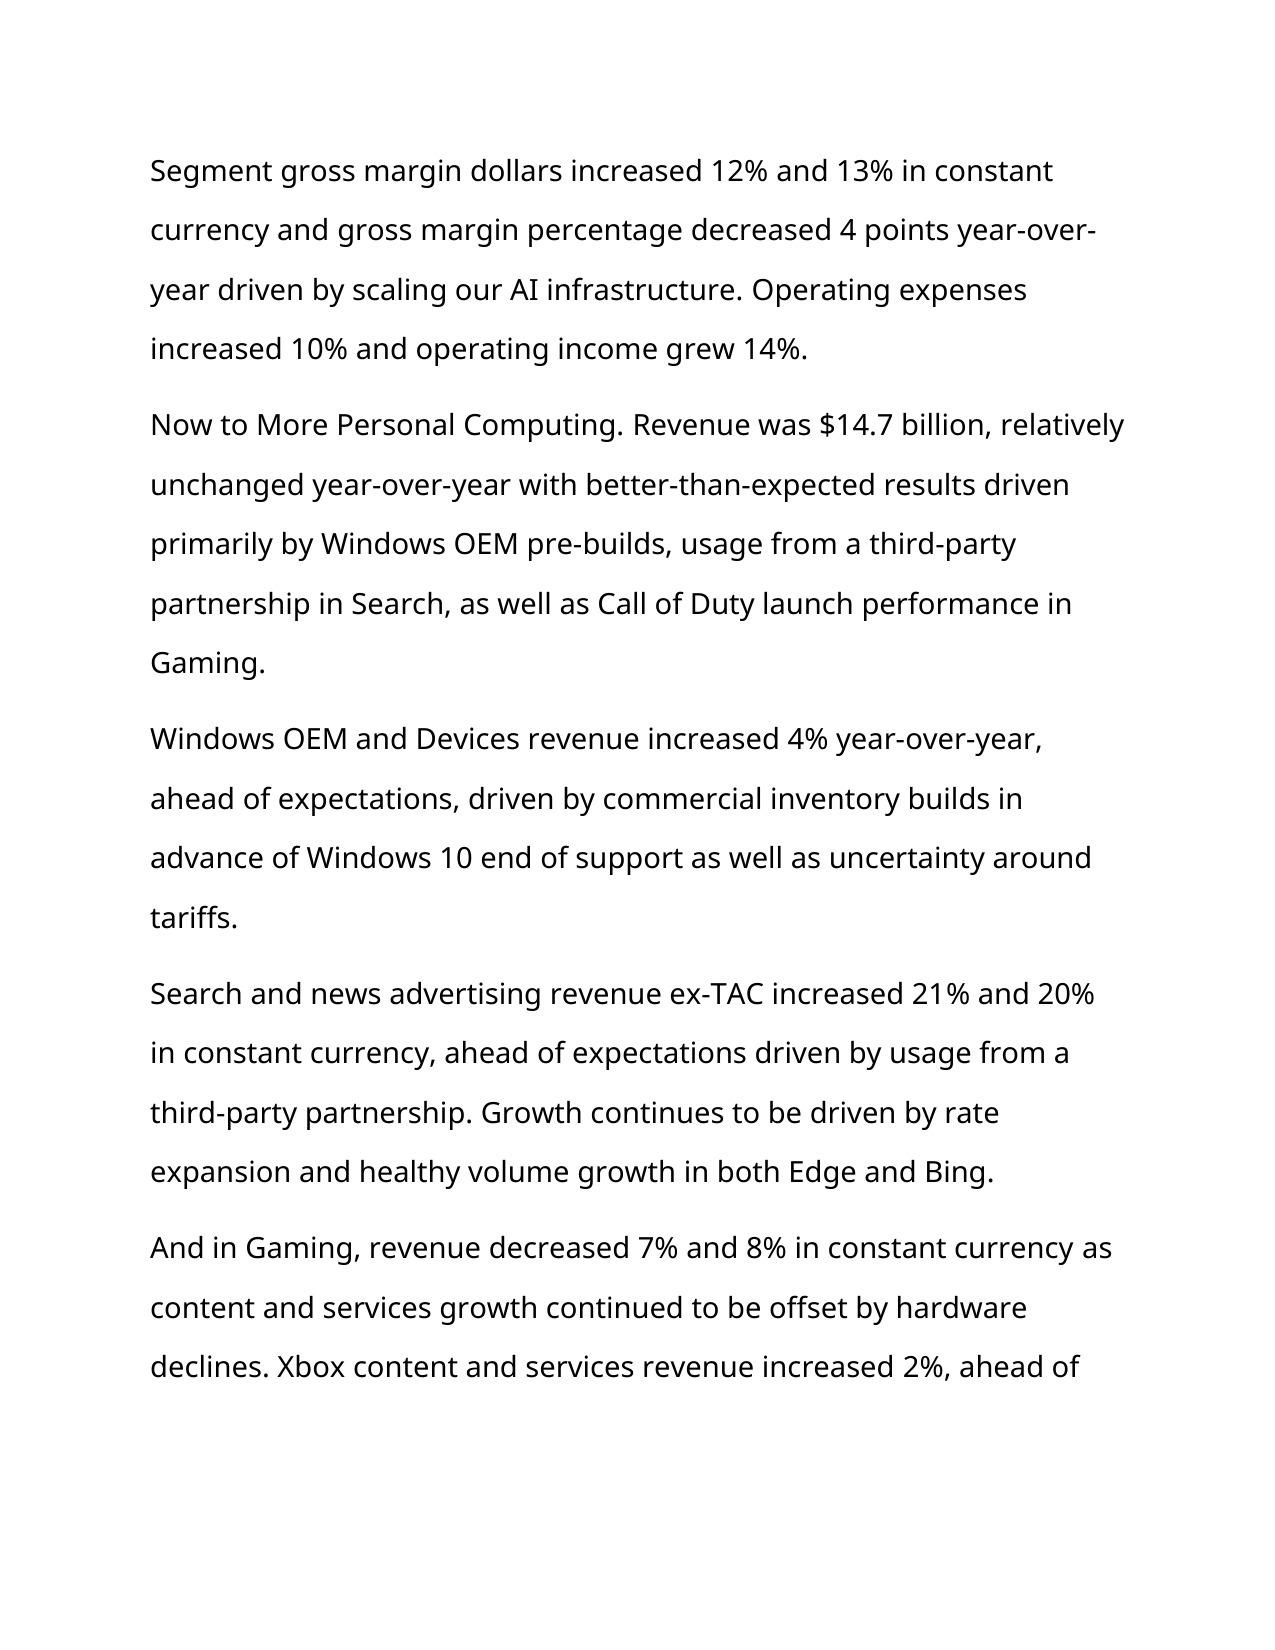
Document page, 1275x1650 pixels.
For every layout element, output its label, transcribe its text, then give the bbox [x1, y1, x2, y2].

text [150, 1228, 1125, 1386]
text Now to More Personal Computing. Revenue was $14.7 billion, relatively unchanged year-over-year with better-than-expected results driven primarily by Windows OEM pre-builds, usage from a third-party partnership in Search, as well as Call of Duty launch performance in Gaming. [150, 404, 1125, 682]
text Segment gross margin dollars increased 12% and 13% in constant currency and gross margin percentage decreased 4 points year-over-year driven by scaling our AI infrastructure. Operating expenses increased 10% and operating income grew 14%. [150, 150, 1125, 368]
text Windows OEM and Devices revenue increased 4% year-over-year, ahead of expectations, driven by commercial inventory builds in advance of Windows 10 end of support as well as uncertainty around tariffs. [150, 719, 1125, 937]
text Search and news advertising revenue ex-TAC increased 21% and 20% in constant currency, ahead of expectations driven by usage from a third-party partnership. Growth continues to be driven by rate expansion and healthy volume growth in both Edge and Bing. [150, 973, 1125, 1191]
